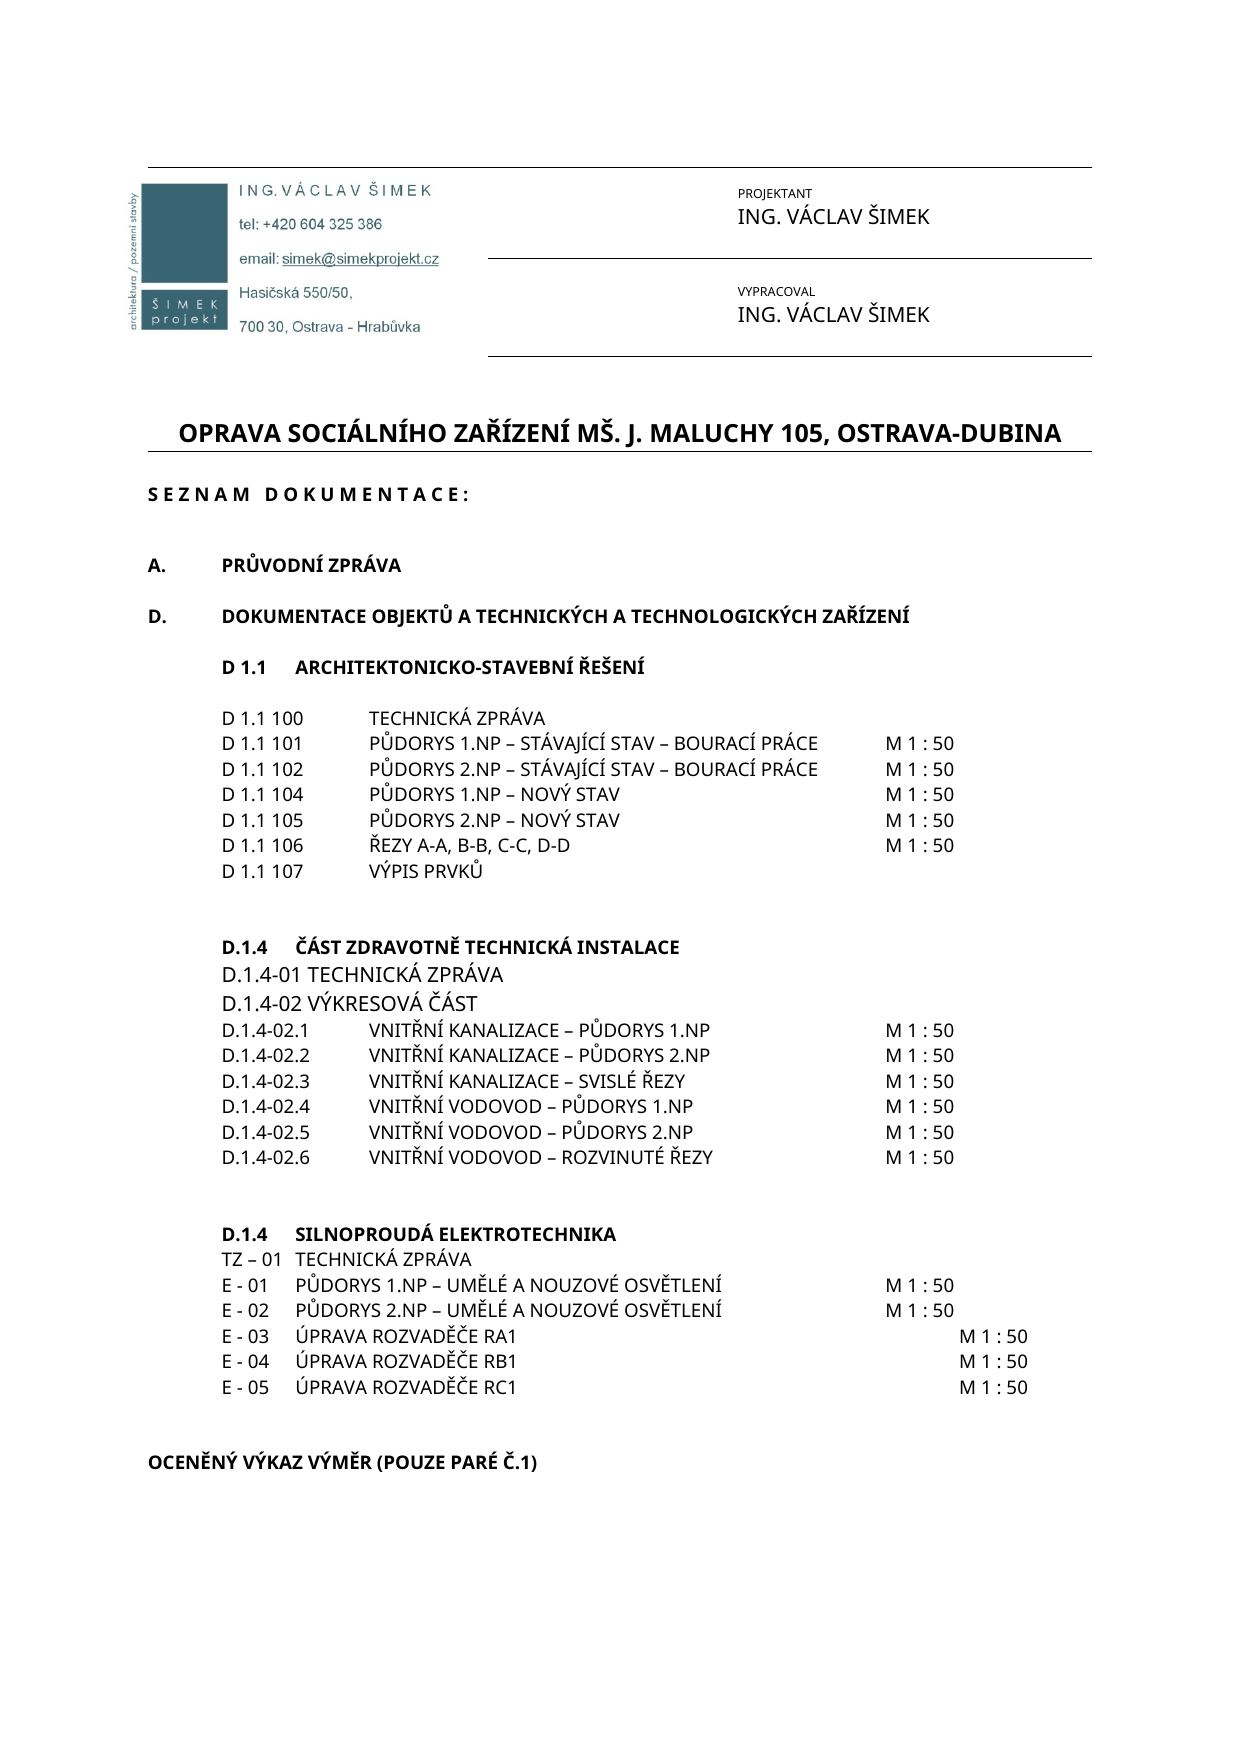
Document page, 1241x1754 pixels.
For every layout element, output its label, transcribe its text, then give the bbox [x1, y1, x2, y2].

text D.1.4-02.3 VNITŘNÍ KANALIZACE – SVISLÉ ŘEZY M 1 : 50 [148, 1068, 1092, 1094]
text D 1.1 106 ŘEZY A-A, B-B, C-C, D-D M 1 : 50 [148, 833, 1092, 858]
text D.1.4-02.4 VNITŘNÍ VODOVOD – PŮDORYS 1.NP M 1 : 50 [148, 1094, 1092, 1119]
text E - 02 PŮDORYS 2.NP – UMĚLÉ A NOUZOVÉ OSVĚTLENÍ M 1 : 50 [148, 1298, 1092, 1323]
text D 1.1 101 PŮDORYS 1.NP – STÁVAJÍCÍ STAV – BOURACÍ PRÁCE M 1 : 50 [221, 731, 1092, 756]
text A. PRŮVODNÍ ZPRÁVA [148, 552, 1092, 577]
text D 1.1 107 VÝPIS PRVKŮ [148, 858, 1092, 884]
text ING. VÁCLAV ŠIMEK [487, 300, 1092, 329]
text ING. VÁCLAV ŠIMEK [487, 202, 1092, 231]
text D 1.1 ARCHITEKTONICKO-STAVEBNÍ ŘEŠENÍ [148, 654, 1092, 679]
picture [127, 179, 440, 336]
text TZ – 01 TECHNICKÁ ZPRÁVA [221, 1247, 1092, 1272]
text OCENĚNÝ VÝKAZ VÝMĚR (POUZE PARÉ Č.1) [148, 1449, 1092, 1475]
text D.1.4-01 TECHNICKÁ ZPRÁVA [148, 960, 1092, 989]
text D 1.1 104 PŮDORYS 1.NP – NOVÝ STAV M 1 : 50 [148, 782, 1092, 807]
text E - 01 PŮDORYS 1.NP – UMĚLÉ A NOUZOVÉ OSVĚTLENÍ M 1 : 50 [221, 1272, 1092, 1298]
text D 1.1 102 PŮDORYS 2.NP – STÁVAJÍCÍ STAV – BOURACÍ PRÁCE M 1 : 50 [221, 756, 1092, 782]
text D.1.4-02.1 VNITŘNÍ KANALIZACE – PŮDORYS 1.NP M 1 : 50 [148, 1017, 1092, 1043]
text D 1.1 105 PŮDORYS 2.NP – NOVÝ STAV M 1 : 50 [148, 807, 1092, 833]
text D.1.4 SILNOPROUDÁ ELEKTROTECHNIKA [148, 1221, 1092, 1247]
text D.1.4 ČÁST ZDRAVOTNĚ TECHNICKÁ INSTALACE [148, 935, 1092, 960]
text D.1.4-02.5 VNITŘNÍ VODOVOD – PŮDORYS 2.NP M 1 : 50 [148, 1119, 1092, 1145]
text E - 03 ÚPRAVA ROZVADĚČE RA1 M 1 : 50 [148, 1323, 1092, 1349]
text D.1.4-02.6 VNITŘNÍ VODOVOD – ROZVINUTÉ ŘEZY M 1 : 50 [148, 1145, 1092, 1170]
text D.1.4-02 VÝKRESOVÁ ČÁST [148, 989, 1092, 1017]
text PROJEKTANT [148, 185, 1092, 202]
text D. DOKUMENTACE OBJEKTŮ A TECHNICKÝCH A TECHNOLOGICKÝCH ZAŘÍZENÍ [148, 603, 1092, 628]
text E - 04 ÚPRAVA ROZVADĚČE RB1 M 1 : 50 [148, 1349, 1092, 1374]
text OPRAVA SOCIÁLNÍHO ZAŘÍZENÍ MŠ. J. MALUCHY 105, OSTRAVA-DUBINA [148, 415, 1092, 451]
text S E Z N A M D O K U M E N T A C E : [148, 481, 1092, 506]
text D.1.4-02.2 VNITŘNÍ KANALIZACE – PŮDORYS 2.NP M 1 : 50 [148, 1043, 1092, 1068]
text D 1.1 100 TECHNICKÁ ZPRÁVA [221, 705, 1092, 731]
text E - 05 ÚPRAVA ROZVADĚČE RC1 M 1 : 50 [148, 1374, 1092, 1400]
text VYPRACOVAL [664, 283, 1092, 300]
